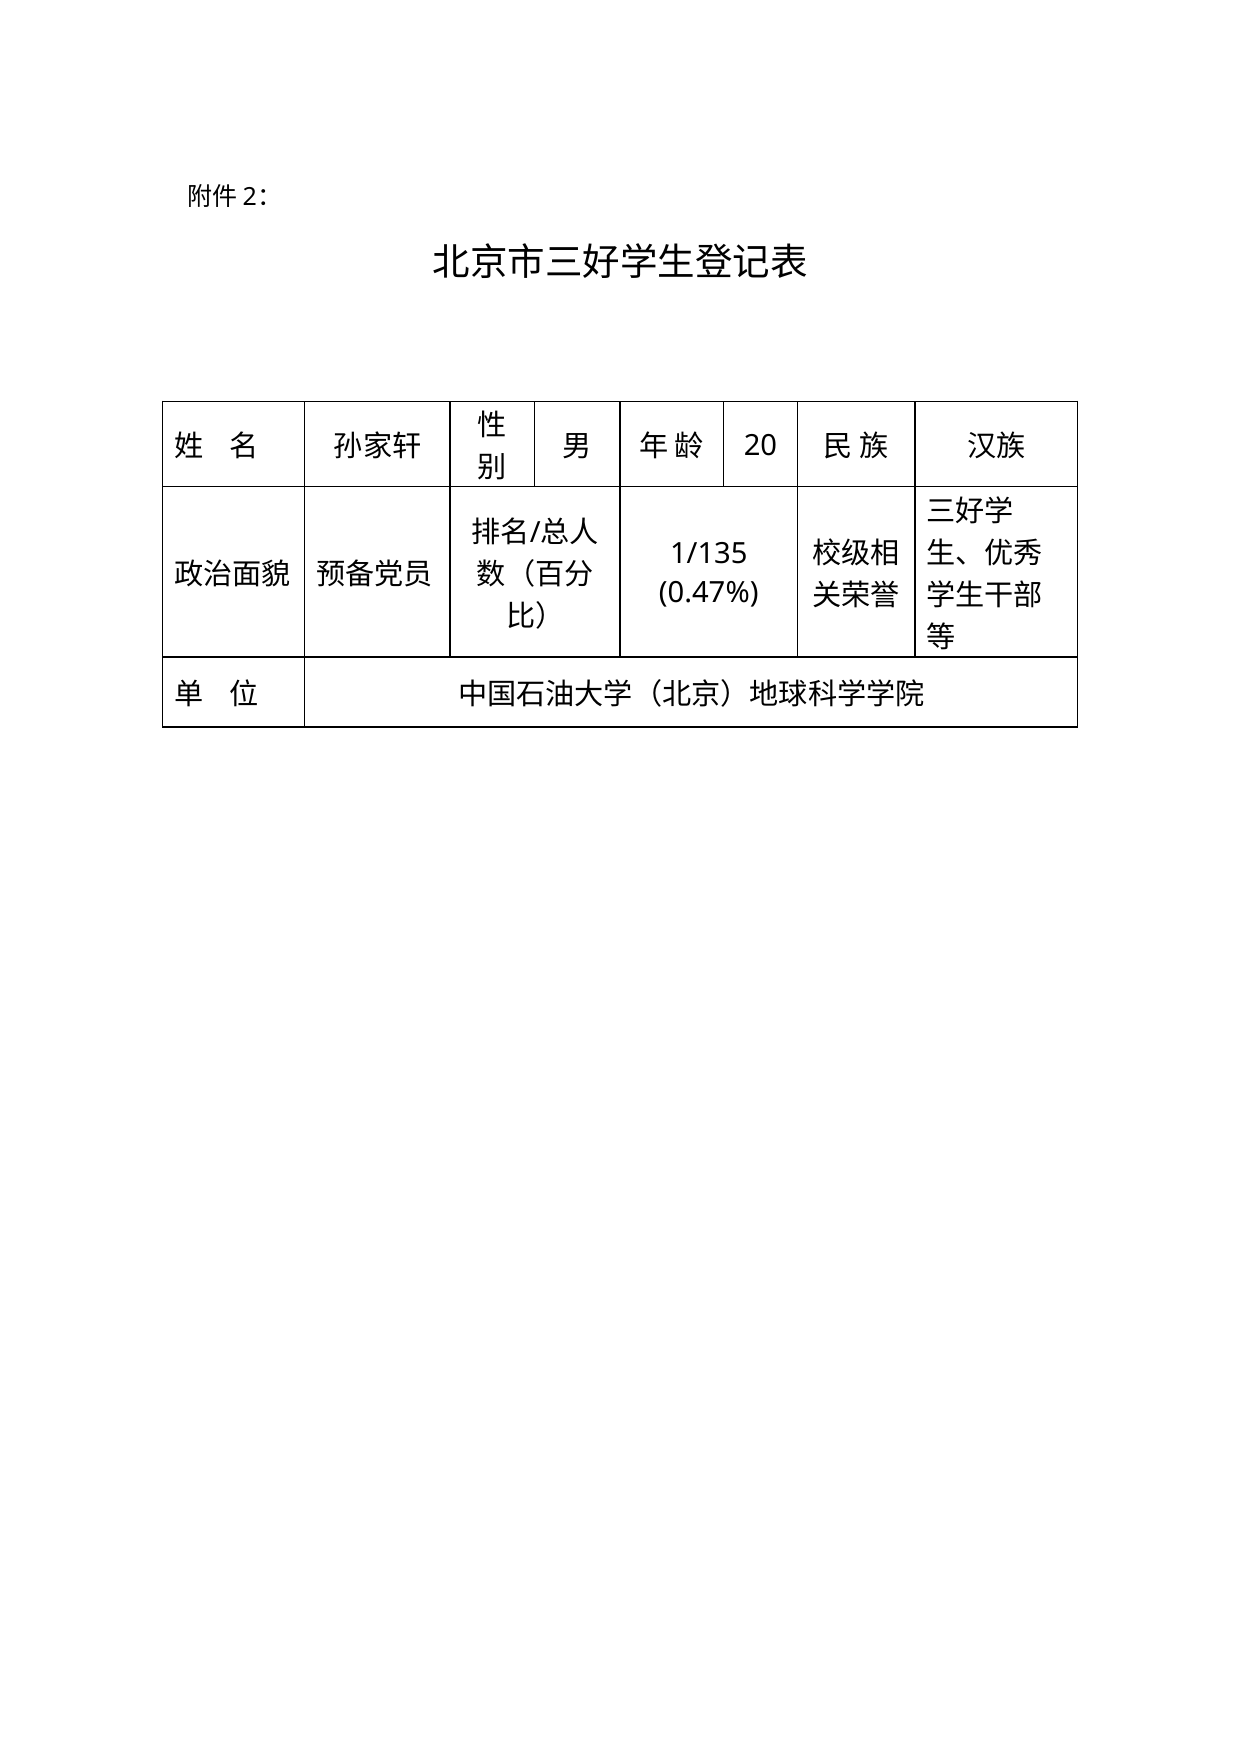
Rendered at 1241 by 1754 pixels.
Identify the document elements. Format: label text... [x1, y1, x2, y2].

text 附件2： [187, 162, 1053, 227]
table_cell 政治面貌 [163, 487, 304, 656]
table_cell 单 位 [163, 658, 304, 726]
table_header 性 别 [451, 402, 534, 486]
text 北京市三好学生登记表 [187, 227, 1053, 292]
table_header 民 族 [798, 402, 914, 486]
table_header 孙家轩 [305, 402, 449, 486]
table_cell 校级相关荣誉 [798, 487, 914, 656]
table_cell 中国石油大学（北京）地球科学学院 [305, 658, 1077, 726]
table_header 20 [724, 402, 797, 486]
table_header 姓 名 [163, 402, 304, 486]
table_cell 1/135 (0.47%) [621, 487, 797, 656]
table_header 男 [535, 402, 619, 486]
table_cell 排名/总人数（百分比） [451, 487, 619, 656]
table_cell 三好学生、优秀学生干部等 [916, 487, 1077, 656]
table_cell 预备党员 [305, 487, 449, 656]
table_header 汉族 [916, 402, 1077, 486]
table_header 年 龄 [621, 402, 723, 486]
